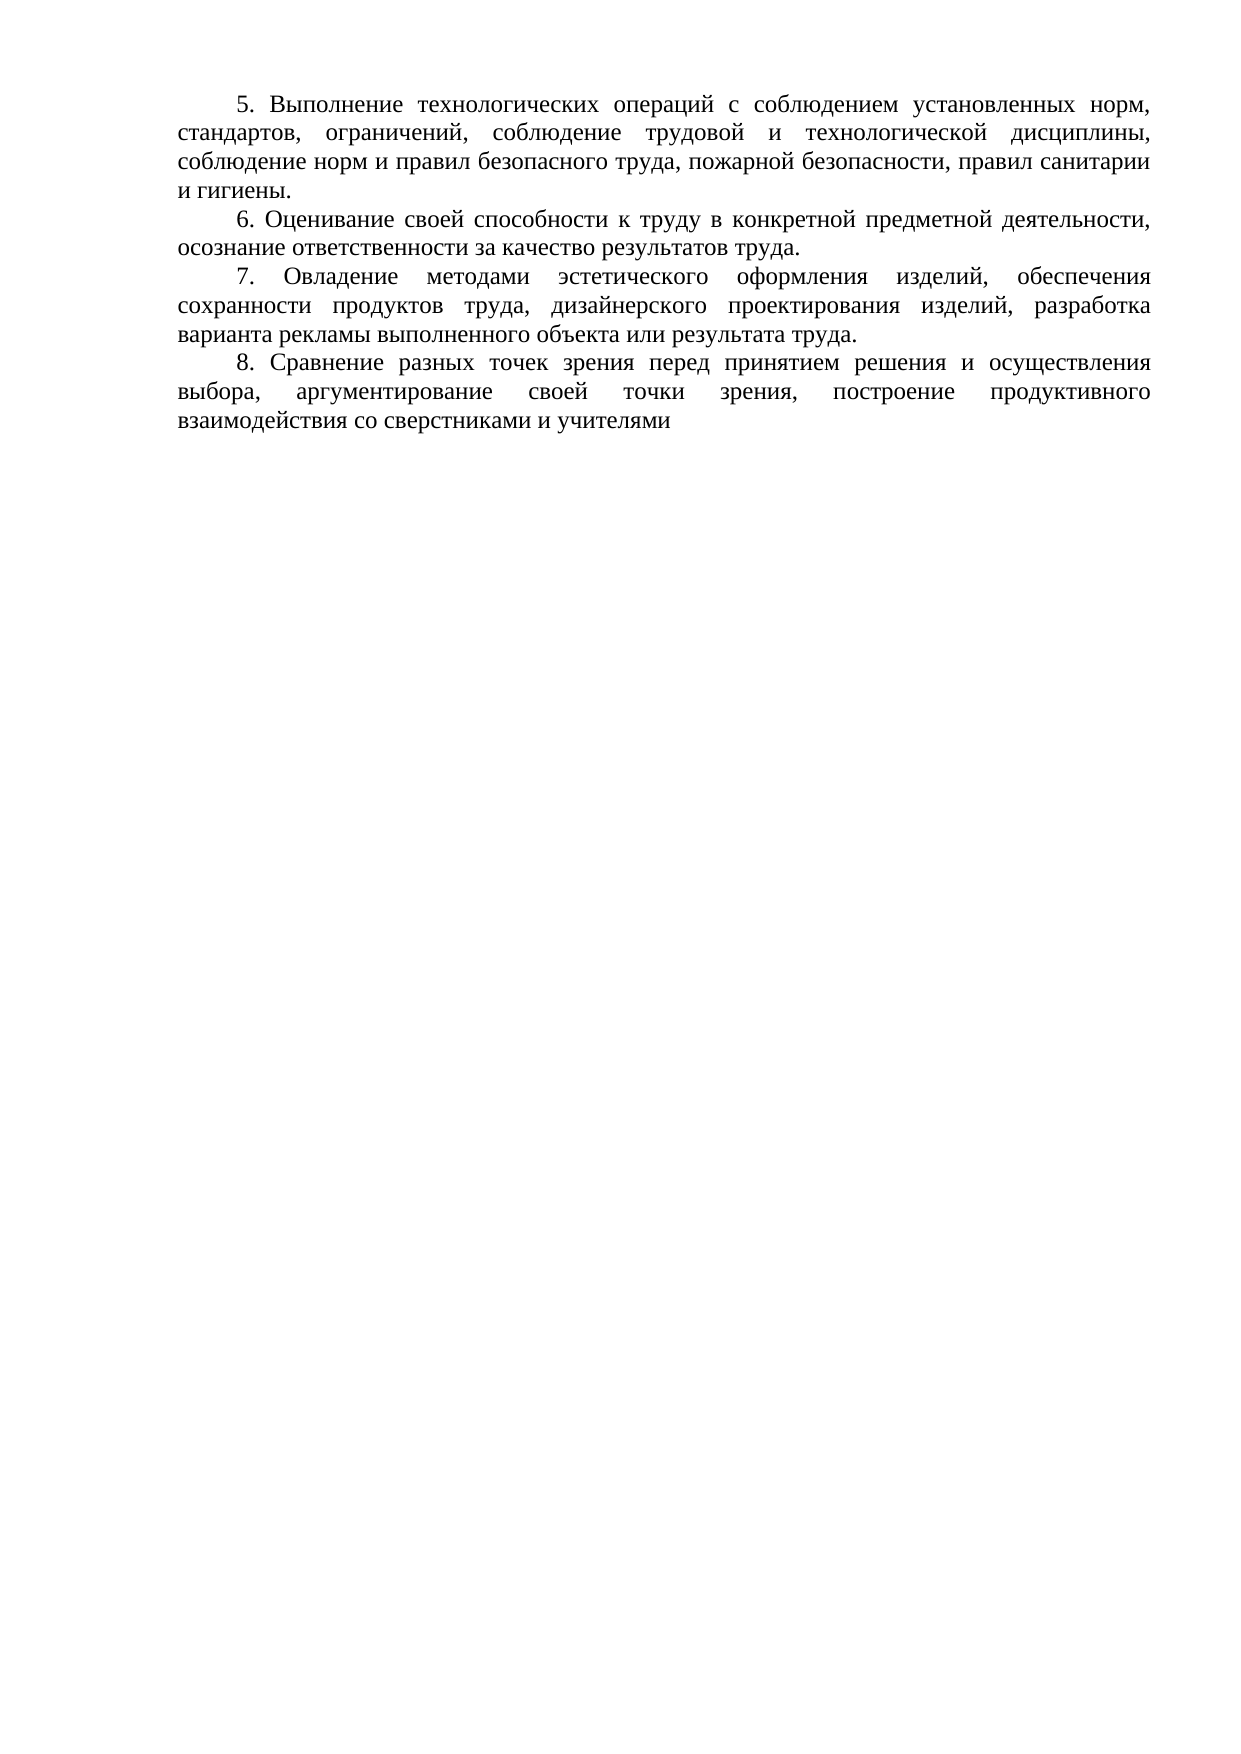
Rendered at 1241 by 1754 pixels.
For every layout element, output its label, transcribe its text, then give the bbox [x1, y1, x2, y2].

text 6. Оценивание своей способности к труду в конкретной предметной деятельности, осознание ответственности за качество результатов труда. [177, 204, 1152, 261]
text 7. Овладение методами эстетического оформления изделий, обеспечения сохранности продуктов труда, дизайнерского проектирования изделий, разработка варианта рекламы выполненного объекта или результата труда. [177, 261, 1152, 347]
text 5. Выполнение технологических операций с соблюдением установленных норм, стандартов, ограничений, соблюдение трудовой и технологической дисциплины, соблюдение норм и правил безопасного труда, пожарной безопасности, правил санитарии и гигиены. [177, 89, 1152, 204]
text 8. Сравнение разных точек зрения перед принятием решения и осуществления выбора, аргументирование своей точки зрения, построение продуктивного взаимодействия со сверстниками и учителями [177, 347, 1152, 434]
